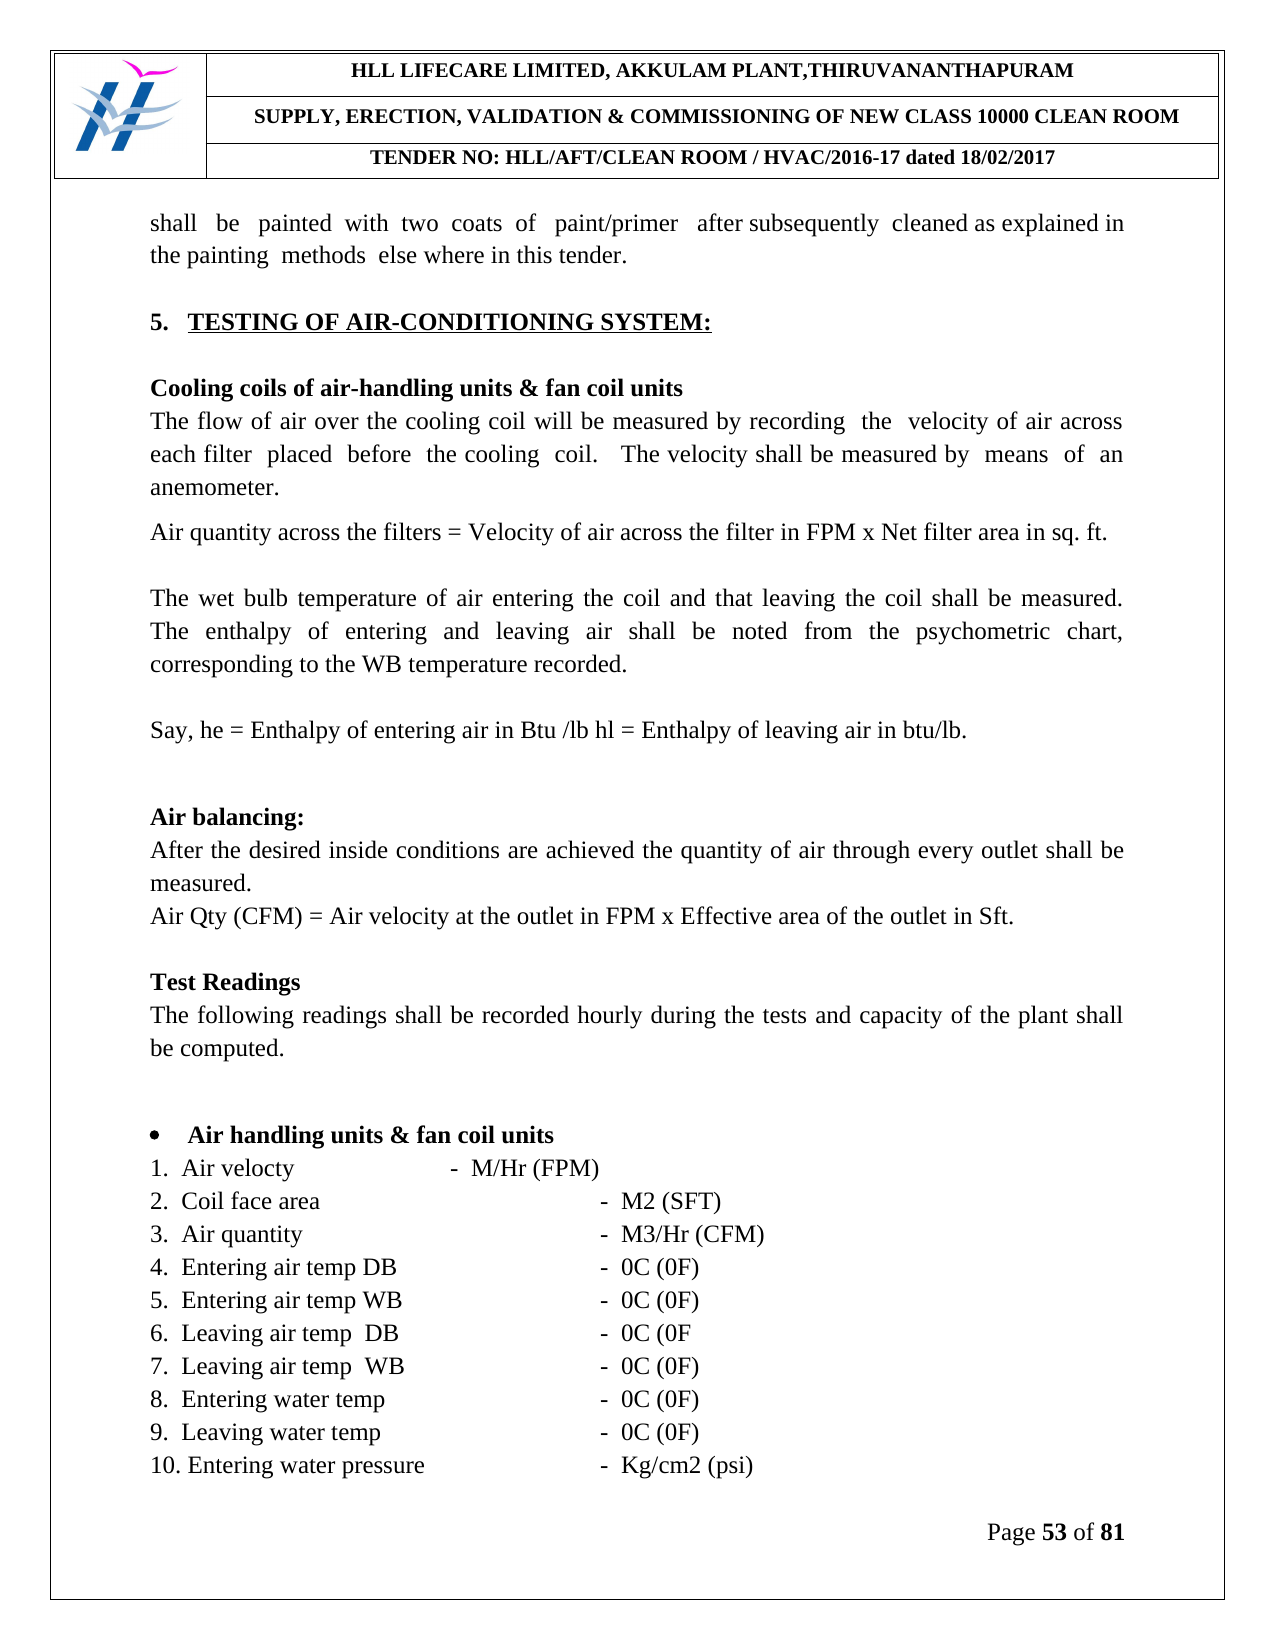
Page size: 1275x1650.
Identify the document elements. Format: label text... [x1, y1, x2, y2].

text 7. Leaving air temp WB - 0C (0F) [150, 1351, 1125, 1380]
text 10. Entering water pressure - Kg/cm2 (psi) [150, 1451, 1125, 1479]
subtitle Air handling units & fan coil units [150, 1120, 1125, 1149]
text Air Qty (CFM) = Air velocity at the outlet in FPM x Effective area of the outlet in Sft. [150, 901, 1125, 930]
text The wet bulb temperature of air entering the coil and that leaving the coil shall be measured. The enthalpy of entering and leaving air shall be noted from the psychometric chart, corresponding to the WB temperature recorded. [150, 583, 1125, 678]
text Air balancing: [150, 802, 1125, 831]
text 2. Coil face area - M2 () [150, 1186, 1125, 1215]
list TESTING OF -CONDITIONING SYSTEM: [150, 307, 1125, 335]
text Test Readings [150, 967, 1125, 996]
text 4. Entering air temp DB - 0C (0F) [150, 1252, 1125, 1281]
text Cooling coils of air-handling units & fan coil units [150, 373, 1125, 401]
text 9. Leaving water temp - 0C (0F) [150, 1417, 1125, 1446]
text The flow of air over the cooling coil will be measured by recording the velocity of air across each filter placed before the cooling coil. The velocity shall be measured by means of an anemometer. [150, 406, 1125, 501]
text 3. Air quantity - M3/Hr (CFM) [150, 1219, 1125, 1248]
text 8. Entering water temp - 0C (0F) [150, 1384, 1125, 1413]
text 5. Entering air temp WB - 0C (0F) [150, 1285, 1125, 1314]
text Air quantity across the filters = Velocity of air across the filter in FPM x Net filter area in sq. ft. [150, 517, 1125, 546]
text 1. Air velocty - M/Hr (FPM) [150, 1153, 1125, 1182]
text 6. Leaving air temp DB - 0C (0F [150, 1318, 1125, 1347]
text Say, he = Enthalpy of entering air in Btu /lb hl = Enthalpy of leaving air in btu/lb. [150, 715, 1125, 744]
picture [69, 54, 191, 154]
text After the desired inside conditions are achieved the quantity of air through every outlet shall be measured. [150, 835, 1125, 897]
text The following readings shall be recorded hourly during the tests and capacity of the plant shall be computed. [150, 1000, 1125, 1062]
